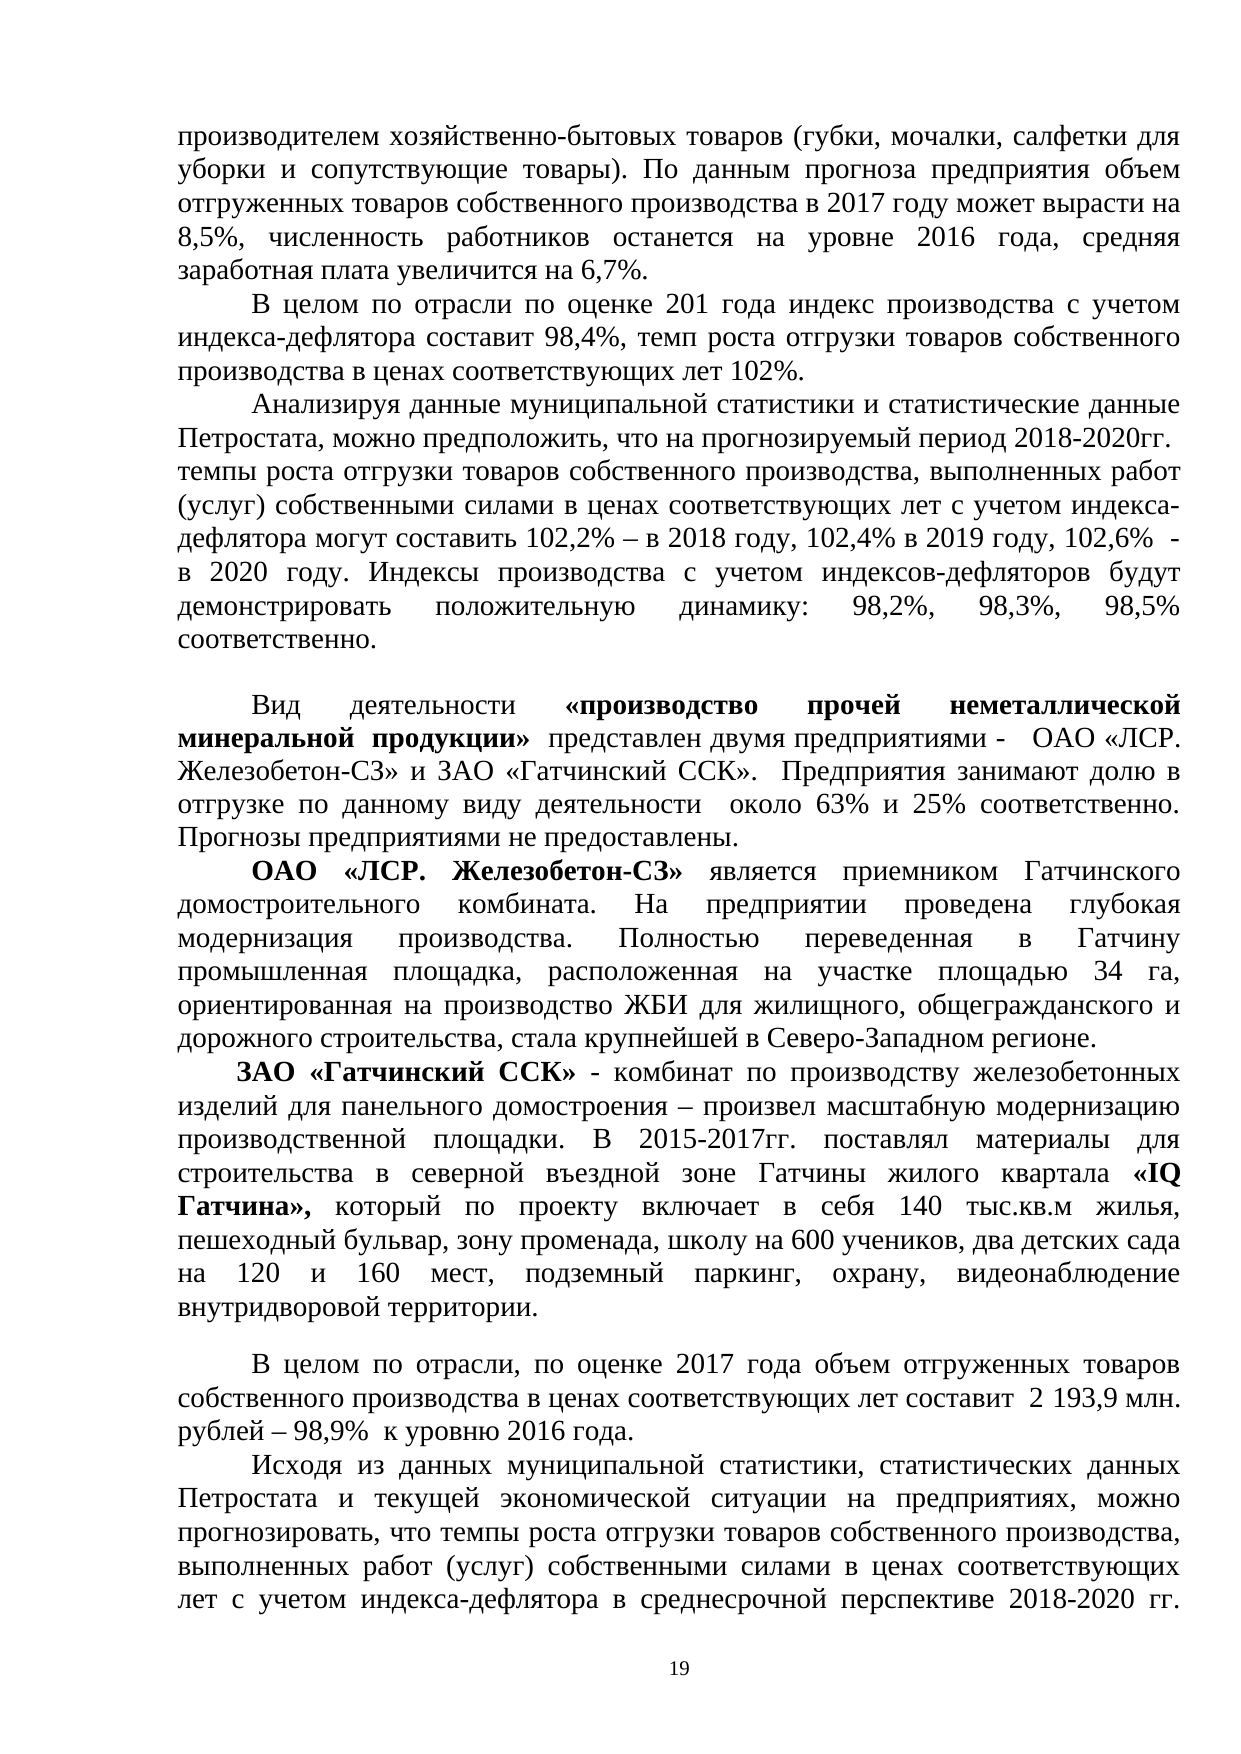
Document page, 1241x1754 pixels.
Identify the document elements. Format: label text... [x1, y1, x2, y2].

text Вид деятельности «производство прочей неметаллической минеральной продукции» представлен двумя предприятиями - ОАО «ЛСР. Железобетон-СЗ» и ЗАО «Гатчинский ССК». Предприятия занимают долю в отгрузке по данному виду деятельности около 63% и 25% соответственно. Прогнозы предприятиями не предоставлены. [177, 688, 1181, 853]
text ЗАО «Гатчинский ССК» - комбинат по производству железобетонных изделий для панельного домостроения – произвел масштабную модернизацию производственной площадки. В 2015-2017гг. поставлял материалы для строительства в северной въездной зоне Гатчины жилого квартала «IQ Гатчина», который по проекту включает в себя 140 тыс.кв.м жилья, пешеходный бульвар, зону променада, школу на 600 учеников, два детских сада на 120 и 160 мест, подземный паркинг, охрану, видеонаблюдение внутридворовой территории. [177, 1054, 1181, 1322]
text ОАО «ЛСР. Железобетон-СЗ» является приемником Гатчинского домостроительного комбината. На предприятии проведена глубокая модернизация производства. Полностью переведенная в Гатчину промышленная площадка, расположенная на участке площадью 34 га, ориентированная на производство ЖБИ для жилищного, общегражданского и дорожного строительства, стала крупнейшей в Северо-Западном регионе. [177, 853, 1181, 1054]
text Анализируя данные муниципальной статистики и статистические данные Петростата, можно предположить, что на прогнозируемый период 2018-2020гг. [177, 386, 1181, 453]
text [177, 118, 1181, 286]
text В целом по отрасли по оценке 201 года индекс производства с учетом индекса-дефлятора составит 98,4%, темп роста отгрузки товаров собственного производства в ценах соответствующих лет 102%. [177, 286, 1181, 386]
text В целом по отрасли, по оценке 2017 года объем отгруженных товаров собственного производства в ценах соответствующих лет составит 2 193,9 млн. рублей – 98,9% к уровню 2016 года. [177, 1346, 1181, 1447]
text темпы роста отгрузки товаров собственного производства, выполненных работ (услуг) собственными силами в ценах соответствующих лет с учетом индекса-дефлятора могут составить 102,2% – в 2018 году, 102,4% в 2019 году, 102,6% - в 2020 году. Индексы производства с учетом индексов-дефляторов будут демонстрировать положительную динамику: 98,2%, 98,3%, 98,5% соответственно. [177, 453, 1181, 655]
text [177, 1447, 1181, 1615]
